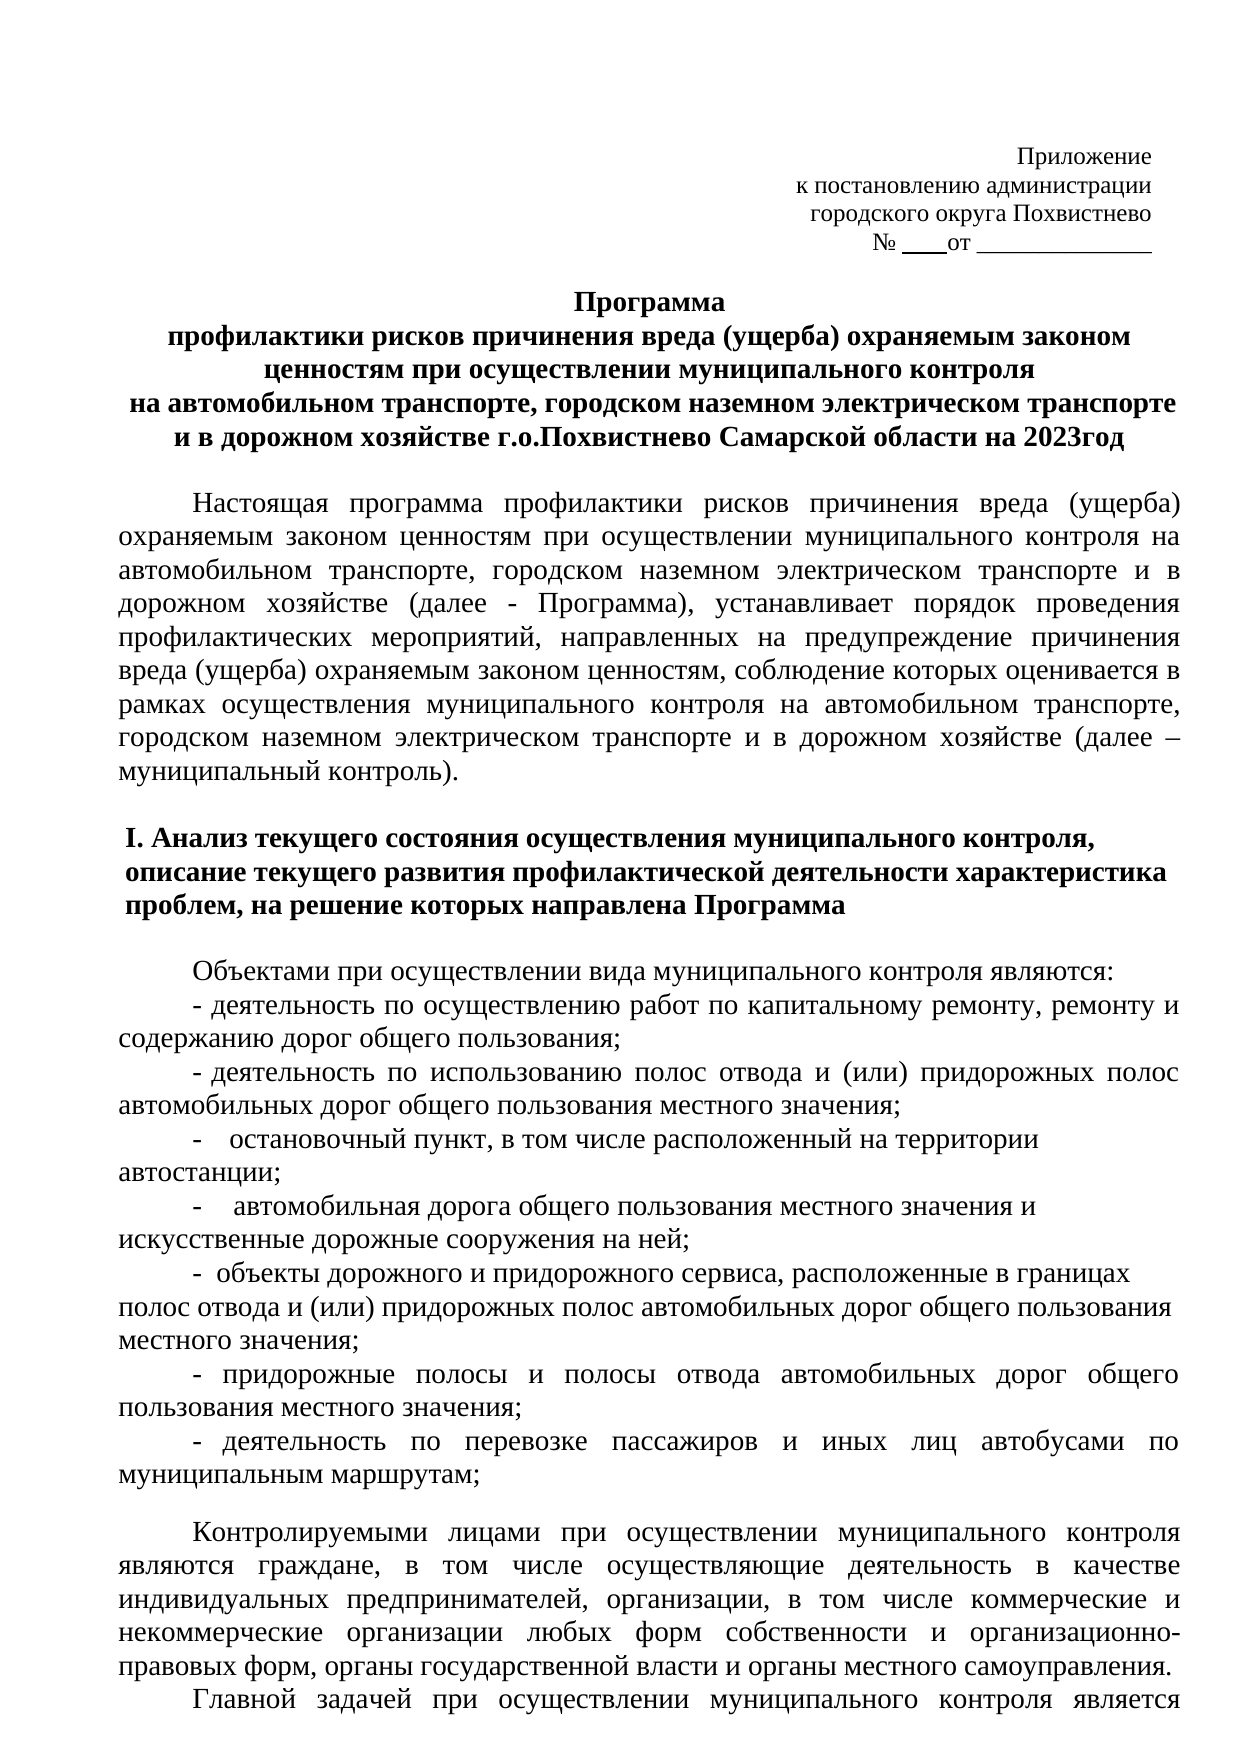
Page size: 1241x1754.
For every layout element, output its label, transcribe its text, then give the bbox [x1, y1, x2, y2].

text - остановочный пункт, в том числе расположенный на территории автостанции; [118, 1121, 1181, 1188]
text Программа [118, 285, 1181, 318]
text городского округа Похвистнево [118, 198, 1152, 227]
text Приложение [118, 141, 1152, 170]
text Контролируемыми лицами при осуществлении муниципального контроля являются граждане, в том числе осуществляющие деятельность в качестве индивидуальных предпринимателей, организации, в том числе коммерческие и некоммерческие организации любых форм собственности и организационно-правовых форм, органы государственной власти и органы местного самоуправления. [118, 1514, 1181, 1682]
list деятельность по перевозке пассажиров и иных лиц автобусами по муниципальным маршрутам; [118, 1423, 1180, 1490]
text к постановлению администрации [118, 170, 1152, 198]
text Объектами при осуществлении вида муниципального контроля являются: [192, 954, 1181, 987]
list деятельность по осуществлению работ по капитальному ремонту, ремонту и содержанию дорог общего пользования; [118, 987, 1180, 1054]
text ценностям при осуществлении муниципального контроля [118, 352, 1181, 386]
text - автомобильная дорога общего пользования местного значения и искусственные дорожные сооружения на ней; [118, 1188, 1180, 1256]
text профилактики рисков причинения вреда (ущерба) охраняемым законом [118, 318, 1181, 352]
text I. Анализ текущего состояния осуществления муниципального контроля, описание текущего развития профилактической деятельности характеристика проблем, на решение которых направлена Программа [125, 821, 1181, 921]
text на автомобильном транспорте, городском наземном электрическом транспорте [124, 386, 1181, 419]
text - объекты дорожного и придорожного сервиса, расположенные в границах полос отвода и (или) придорожных полос автомобильных дорог общего пользования местного значения; [118, 1256, 1180, 1356]
list придорожные полосы и полосы отвода автомобильных дорог общего пользования местного значения; [118, 1356, 1180, 1423]
list деятельность по использованию полос отвода и (или) придорожных полос автомобильных дорог общего пользования местного значения; [118, 1054, 1180, 1121]
text Настоящая программа профилактики рисков причинения вреда (ущерба) охраняемым законом ценностям при осуществлении муниципального контроля на автомобильном транспорте, городском наземном электрическом транспорте и в дорожном хозяйстве (далее - Программа), устанавливает порядок проведения профилактических мероприятий, направленных на предупреждение причинения вреда (ущерба) охраняемым законом ценностям, соблюдение которых оценивается в рамках осуществления муниципального контроля на автомобильном транспорте, городском наземном электрическом транспорте и в дорожном хозяйстве (далее – муниципальный контроль). [118, 485, 1181, 787]
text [118, 1682, 1181, 1716]
text № от ______________ [118, 227, 1152, 256]
text и в дорожном хозяйстве г.о.Похвистнево Самарской области на 2023год [118, 419, 1180, 453]
